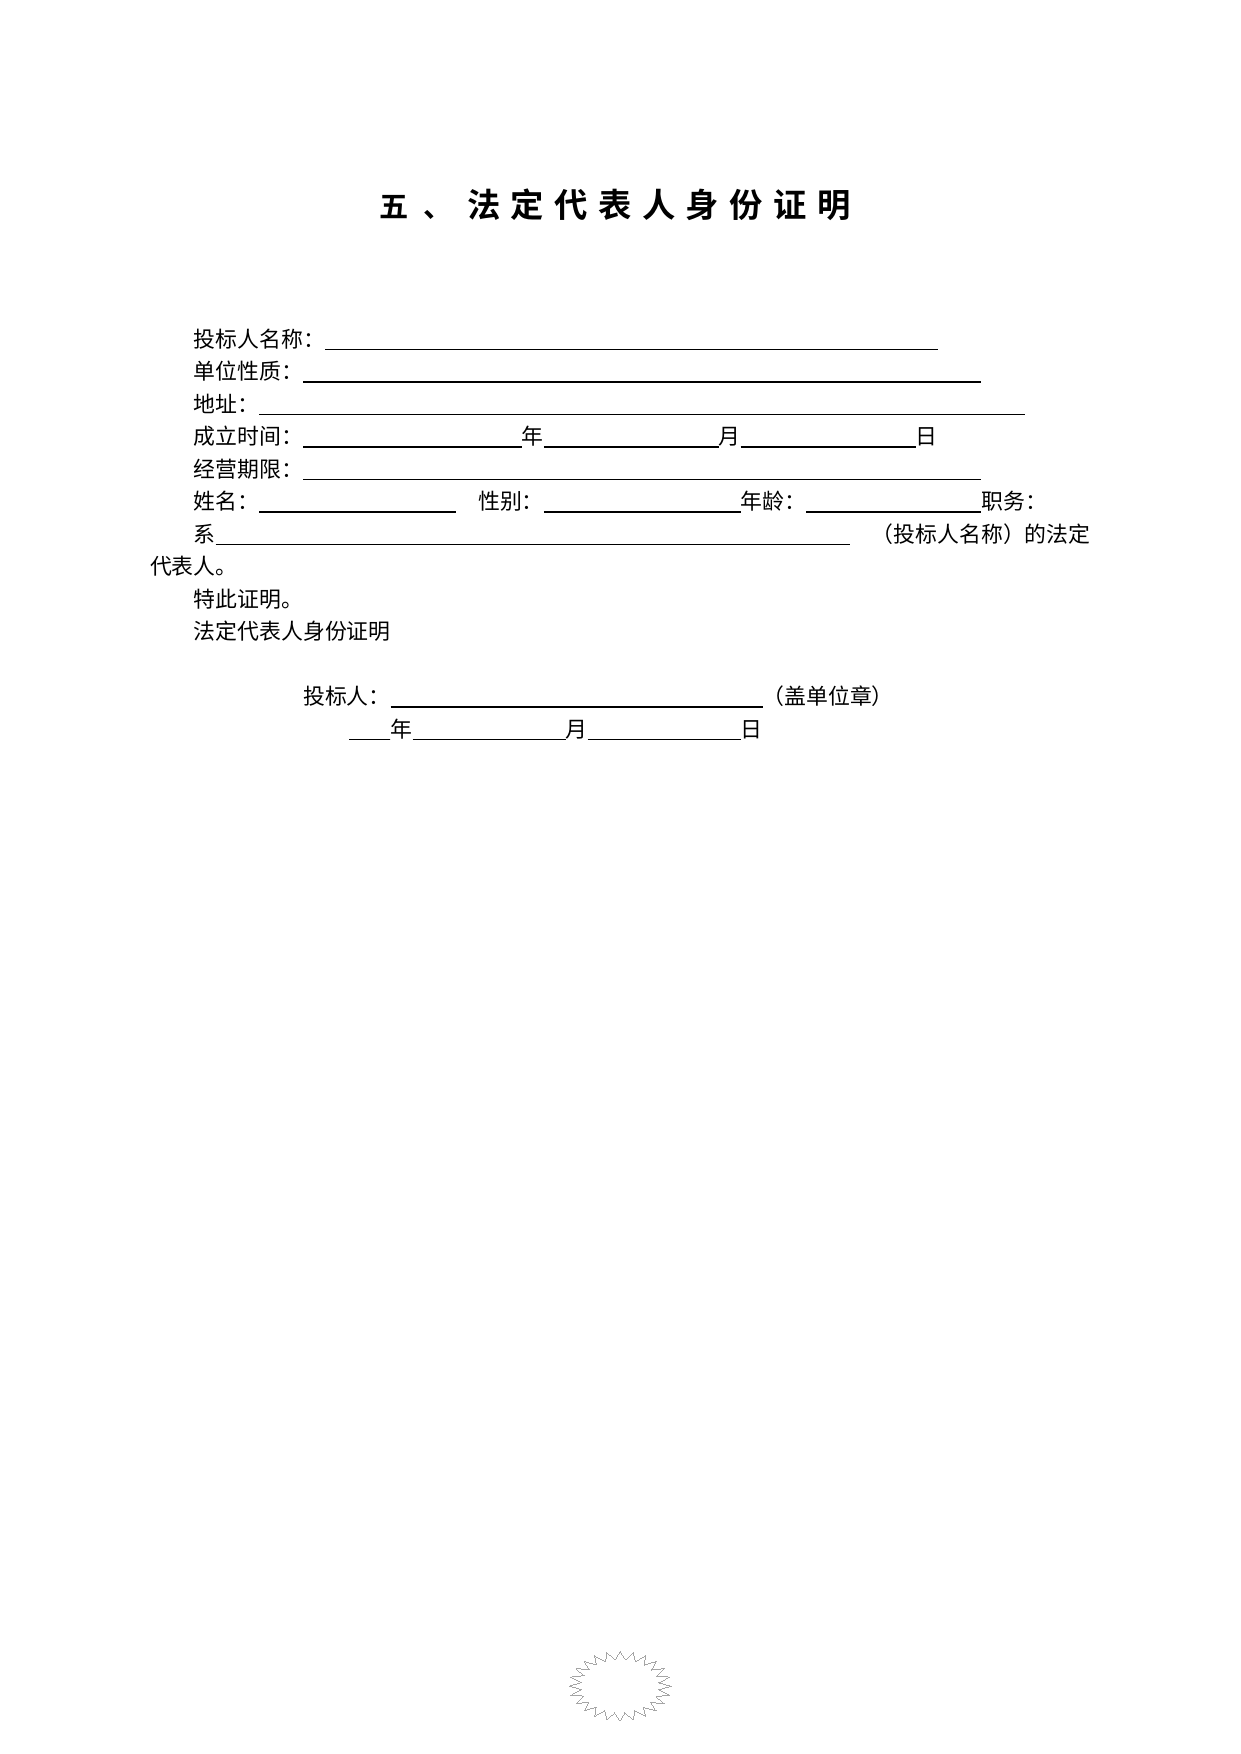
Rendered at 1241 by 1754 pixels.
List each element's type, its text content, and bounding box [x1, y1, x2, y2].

text 成立时间： 年 月 日 [150, 419, 1090, 451]
text 年 月 日 [150, 711, 1090, 744]
text 经营期限： [150, 451, 1090, 484]
text 系 （投标人名称）的法定代表人。 [150, 516, 1090, 581]
text 特此证明。 [150, 581, 1090, 614]
text 五、法定代表人身份证明 [150, 171, 1090, 236]
text 投标人： （盖单位章） [150, 679, 1090, 711]
text 姓名： 性别： 年龄： 职务： [150, 484, 1090, 516]
text 单位性质： [150, 354, 1090, 386]
text 地址： [150, 386, 1090, 419]
text 投标人名称： [150, 321, 1090, 354]
text 法定代表人身份证明 [150, 614, 1090, 646]
